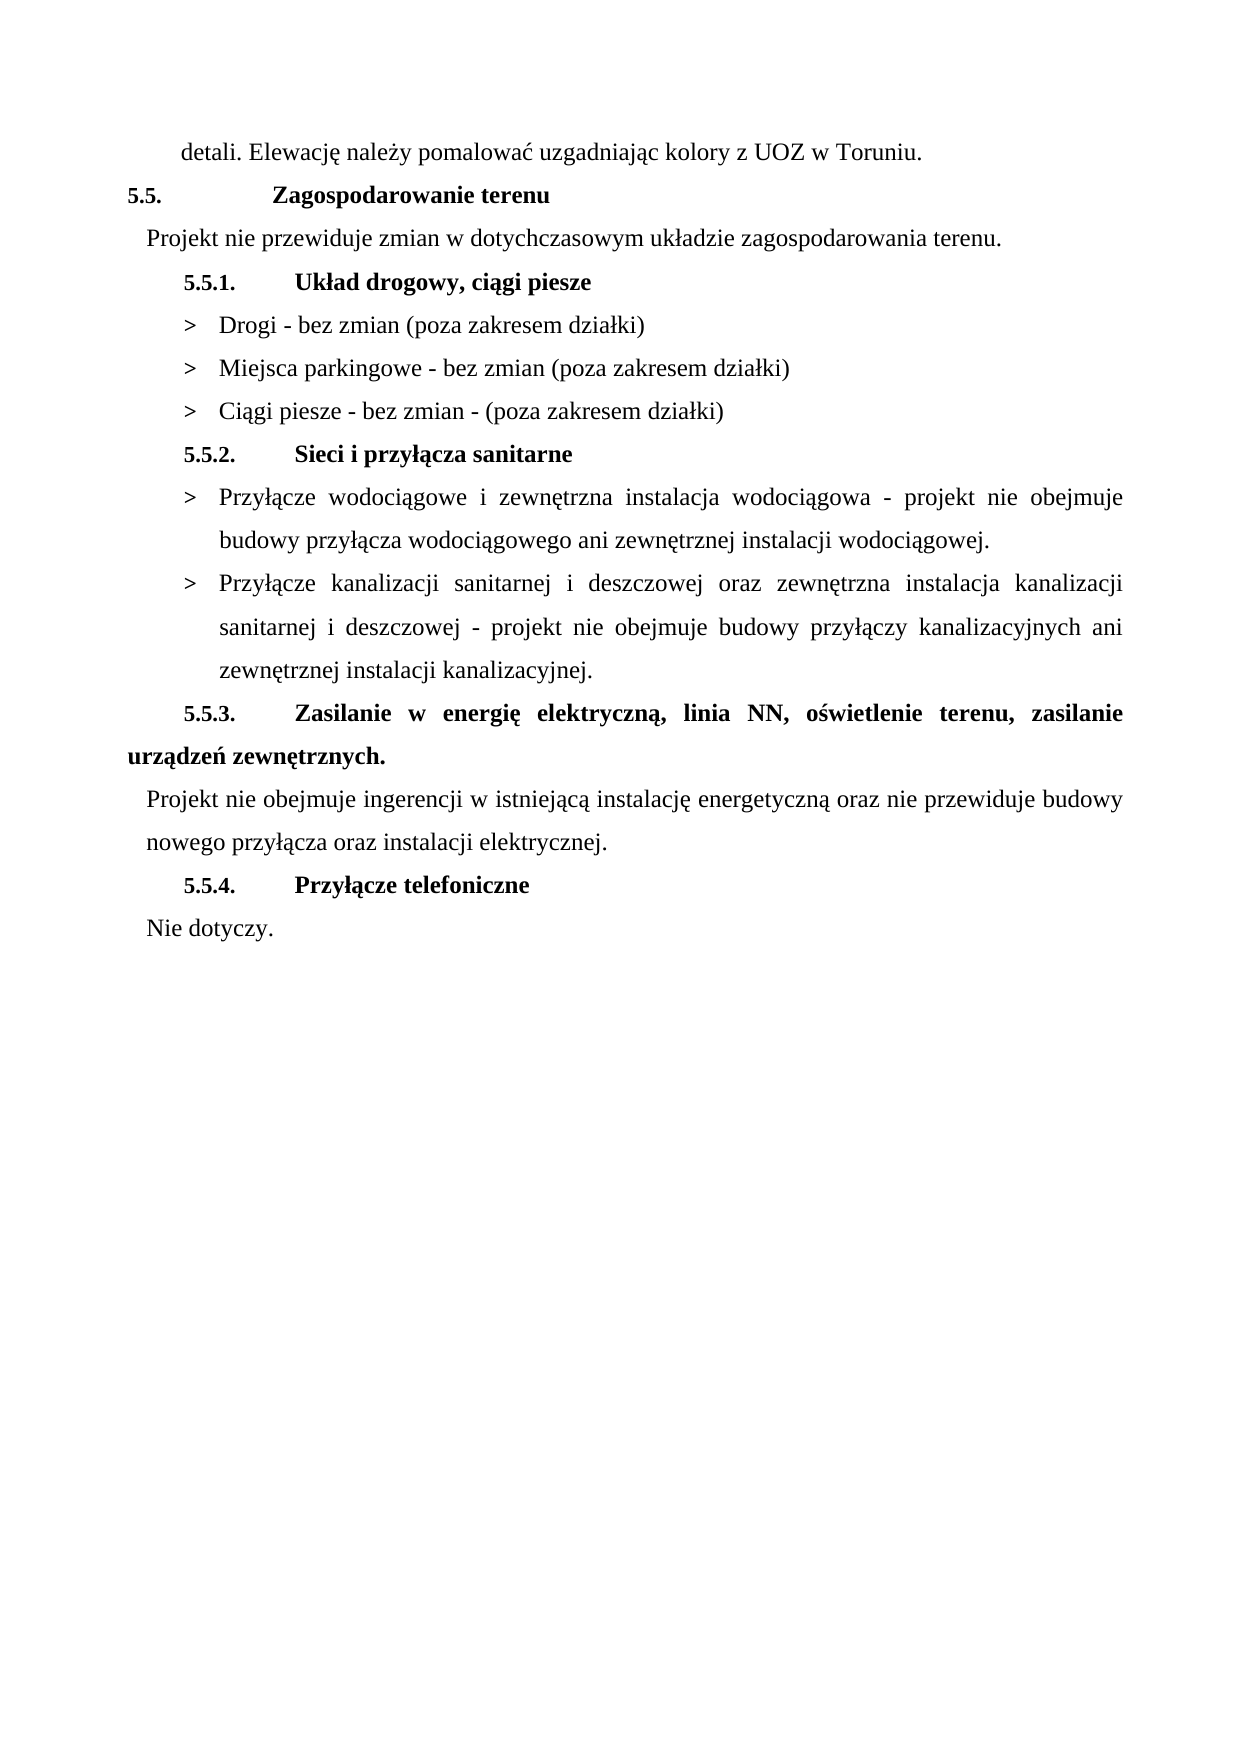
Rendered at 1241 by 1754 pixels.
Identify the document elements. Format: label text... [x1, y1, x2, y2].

list Układ drogowy, ciągi piesze [127, 267, 1124, 295]
text Projekt nie przewiduje zmian w dotychczasowym układzie zagospodarowania terenu. [146, 223, 1124, 252]
list Przyłącze telefoniczne [127, 870, 1124, 899]
list Zasilanie w energię elektryczną, linia NN, oświetlenie terenu, zasilanie urządzeń zewnętrznych. [127, 698, 1124, 770]
list Drogi - bez zmian (poza zakresem działki) [127, 310, 1124, 338]
list Sieci i przyłącza sanitarne [127, 439, 1124, 468]
text Nie dotyczy. [127, 913, 1124, 942]
list Ciągi piesze - bez zmian - (poza zakresem działki) [127, 396, 1124, 425]
list Miejsca parkingowe - bez zmian (poza zakresem działki) [127, 353, 1124, 382]
text Projekt nie obejmuje ingerencji w istniejącą instalację energetyczną oraz nie przewiduje budowy nowego przyłącza oraz instalacji elektrycznej. [146, 784, 1124, 856]
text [181, 137, 1124, 166]
list Zagospodarowanie terenu [127, 180, 1124, 209]
list Przyłącze wodociągowe i zewnętrzna instalacja wodociągowa - projekt nie obejmuje budowy przyłącza wodociągowego ani zewnętrznej instalacji wodociągowej. [184, 482, 1124, 554]
list Przyłącze kanalizacji sanitarnej i deszczowej oraz zewnętrzna instalacja kanalizacji sanitarnej i deszczowej - projekt nie obejmuje budowy przyłączy kanalizacyjnych ani zewnętrznej instalacji kanalizacyjnej. [184, 568, 1124, 683]
